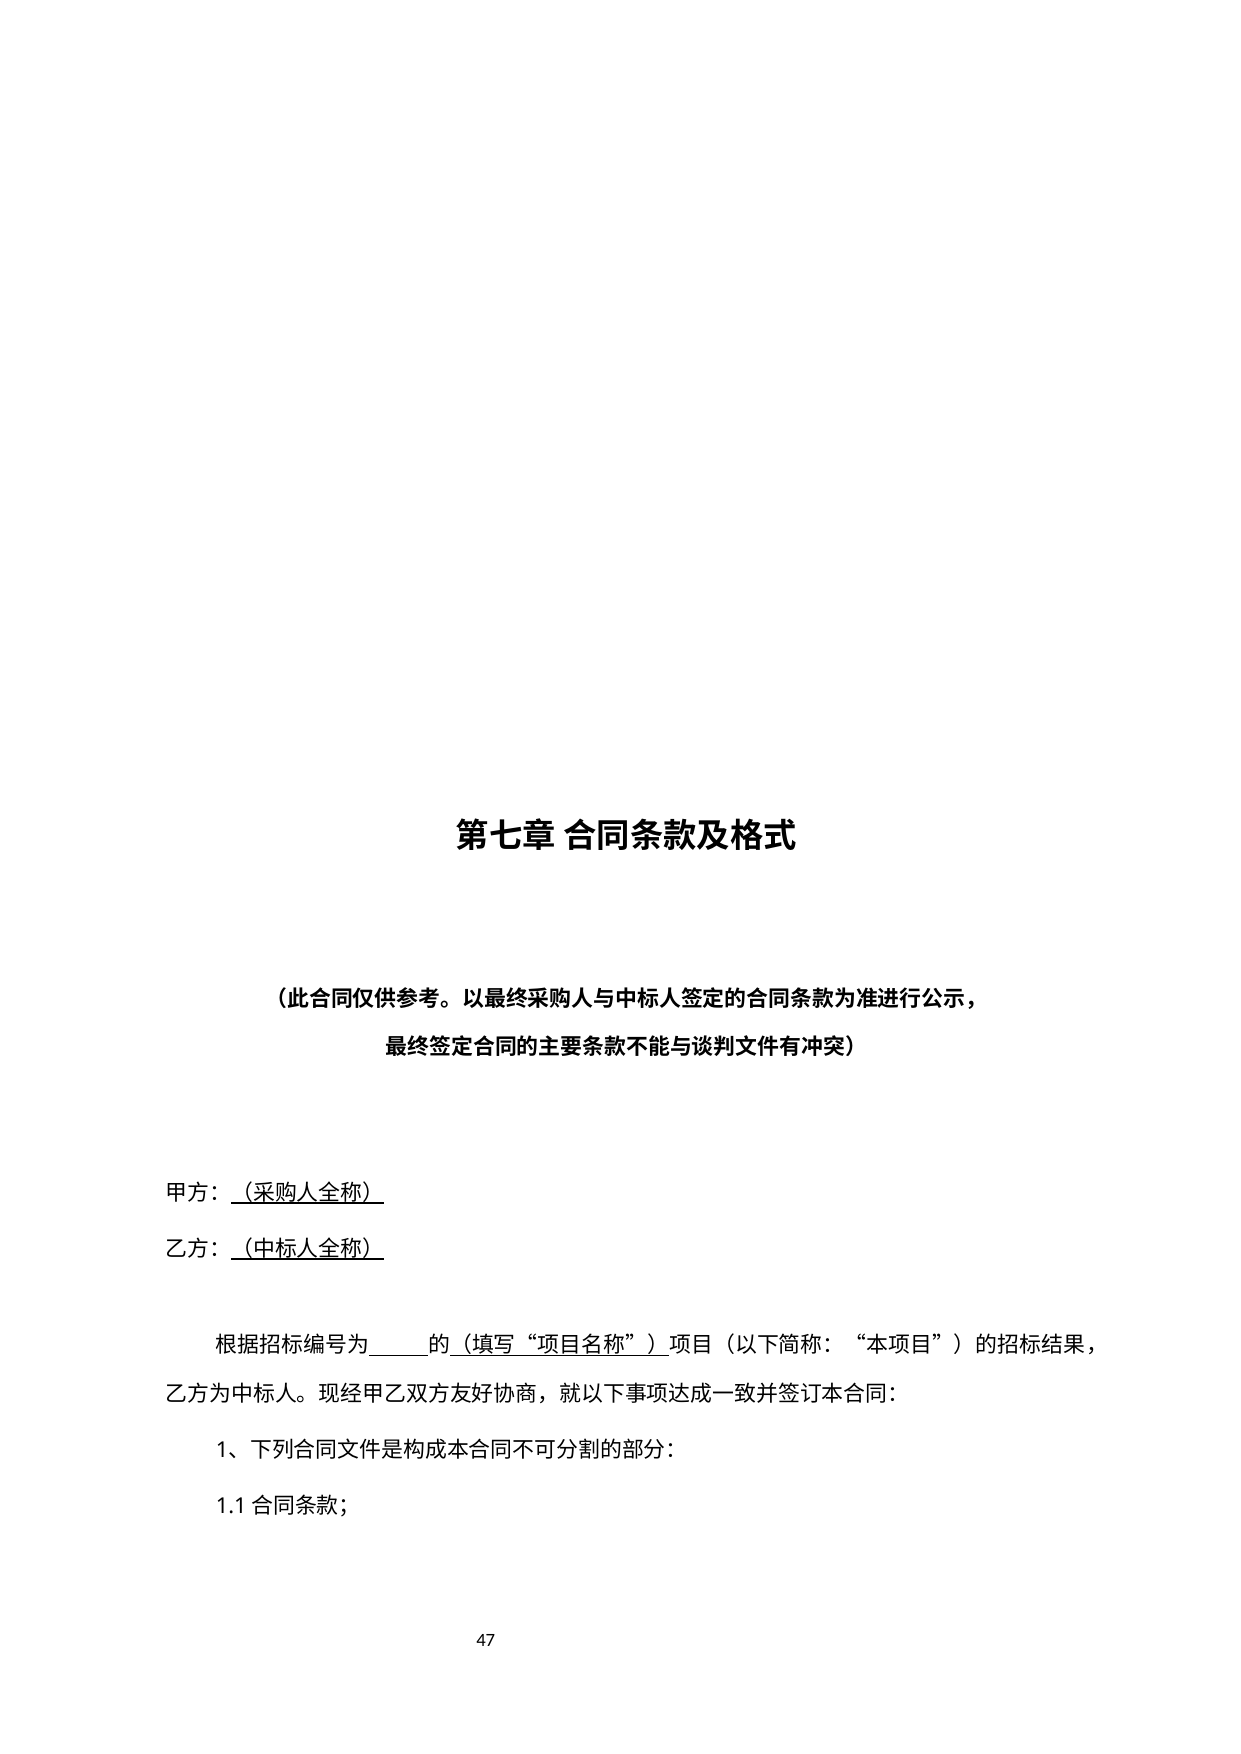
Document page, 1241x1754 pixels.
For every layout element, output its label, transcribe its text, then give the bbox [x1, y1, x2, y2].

text （此合同仅供参考。以最终采购人与中标人签定的合同条款为准进行公示， [165, 980, 1087, 1013]
text 乙方：（中标人全称） [165, 1231, 1087, 1263]
text 甲方：（采购人全称） [165, 1174, 1087, 1207]
text 根据招标编号为 的（填写“项目名称”）项目（以下简称：“本项目”）的招标结果，乙方为中标人。现经甲乙双方友好协商，就以下事项达成一致并签订本合同： [165, 1327, 1087, 1408]
text 最终签定合同的主要条款不能与谈判文件有冲突） [165, 1028, 1087, 1061]
text 1.1合同条款； [165, 1488, 1087, 1521]
text 第七章 合同条款及格式 [165, 801, 1087, 866]
text 1、下列合同文件是构成本合同不可分割的部分： [165, 1432, 1087, 1464]
